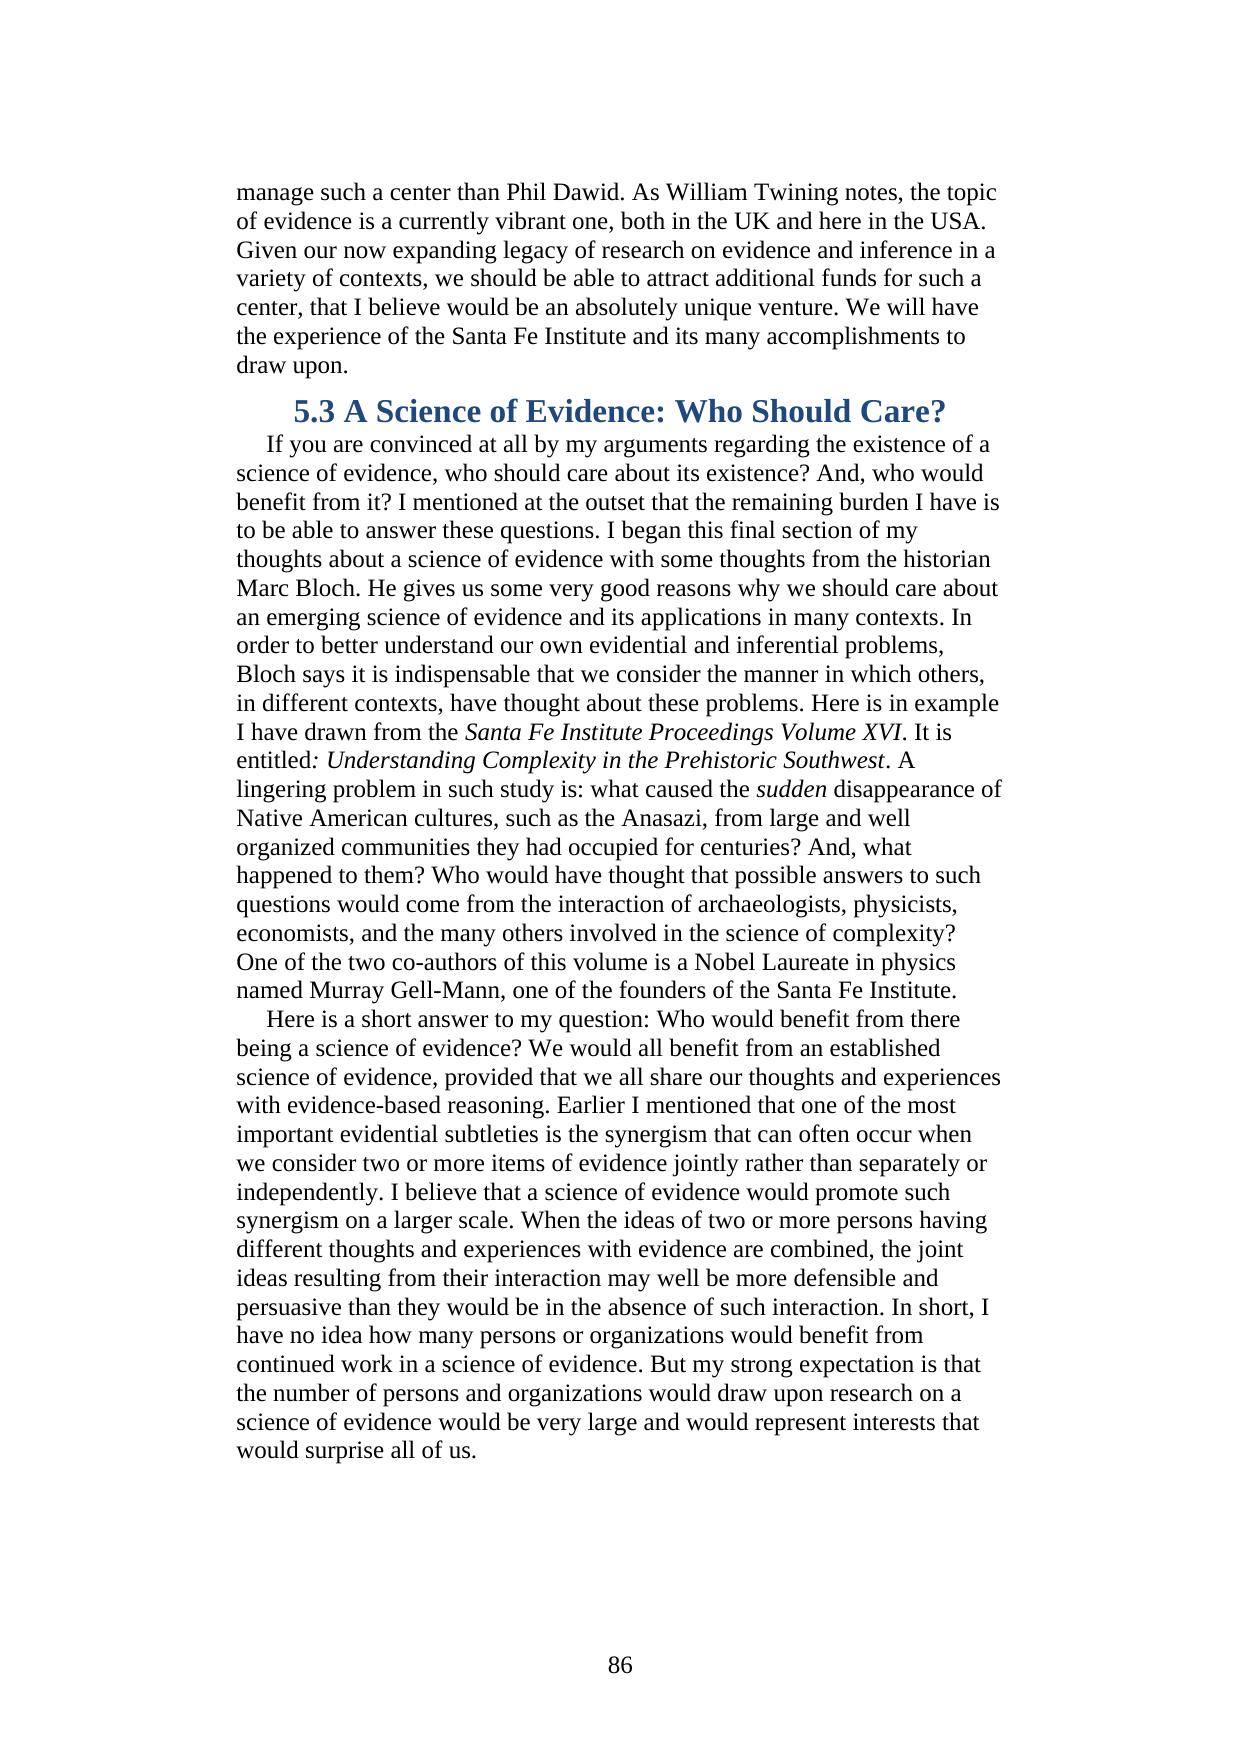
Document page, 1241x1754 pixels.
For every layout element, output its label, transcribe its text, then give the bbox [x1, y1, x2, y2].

text If you are convinced at all by my arguments regarding the existence of a science of evidence, who should care about its existence? And, who would benefit from it? I mentioned at the outset that the remaining burden I have is to be able to answer these questions. I began this final section of my thoughts about a science of evidence with some thoughts from the historian Marc Bloch. He gives us some very good reasons why we should care about an emerging science of evidence and its applications in many contexts. In order to better understand our own evidential and inferential problems, Bloch says it is indispensable that we consider the manner in which others, in different contexts, have thought about these problems. Here is in example I have drawn from the Santa Fe Institute Proceedings Volume XVI. It is entitled: Understanding Complexity in the Prehistoric Southwest. A lingering problem in such study is: what caused the sudden disappearance of Native American cultures, such as the Anasazi, from large and well organized communities they had occupied for centuries? And, what happened to them? Who would have thought that possible answers to such questions would come from the interaction of archaeologists, physicists, economists, and the many others involved in the science of complexity? One of the two co-authors of this volume is a Nobel Laureate in physics named Murray Gell-Mann, one of the founders of the Santa Fe Institute. [236, 429, 1004, 1004]
subtitle 5.3 A Science of Evidence: Who Should Care? [236, 391, 1004, 429]
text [236, 177, 1004, 378]
text Here is a short answer to my question: Who would benefit from there being a science of evidence? We would all benefit from an established science of evidence, provided that we all share our thoughts and experiences with evidence-based reasoning. Earlier I mentioned that one of the most important evidential subtleties is the synergism that can often occur when we consider two or more items of evidence jointly rather than separately or independently. I believe that a science of evidence would promote such synergism on a larger scale. When the ideas of two or more persons having different thoughts and experiences with evidence are combined, the joint ideas resulting from their interaction may well be more defensible and persuasive than they would be in the absence of such interaction. In short, I have no idea how many persons or organizations would benefit from continued work in a science of evidence. But my strong expectation is that the number of persons and organizations would draw upon research on a science of evidence would be very large and would represent interests that would surprise all of us. [236, 1004, 1004, 1464]
